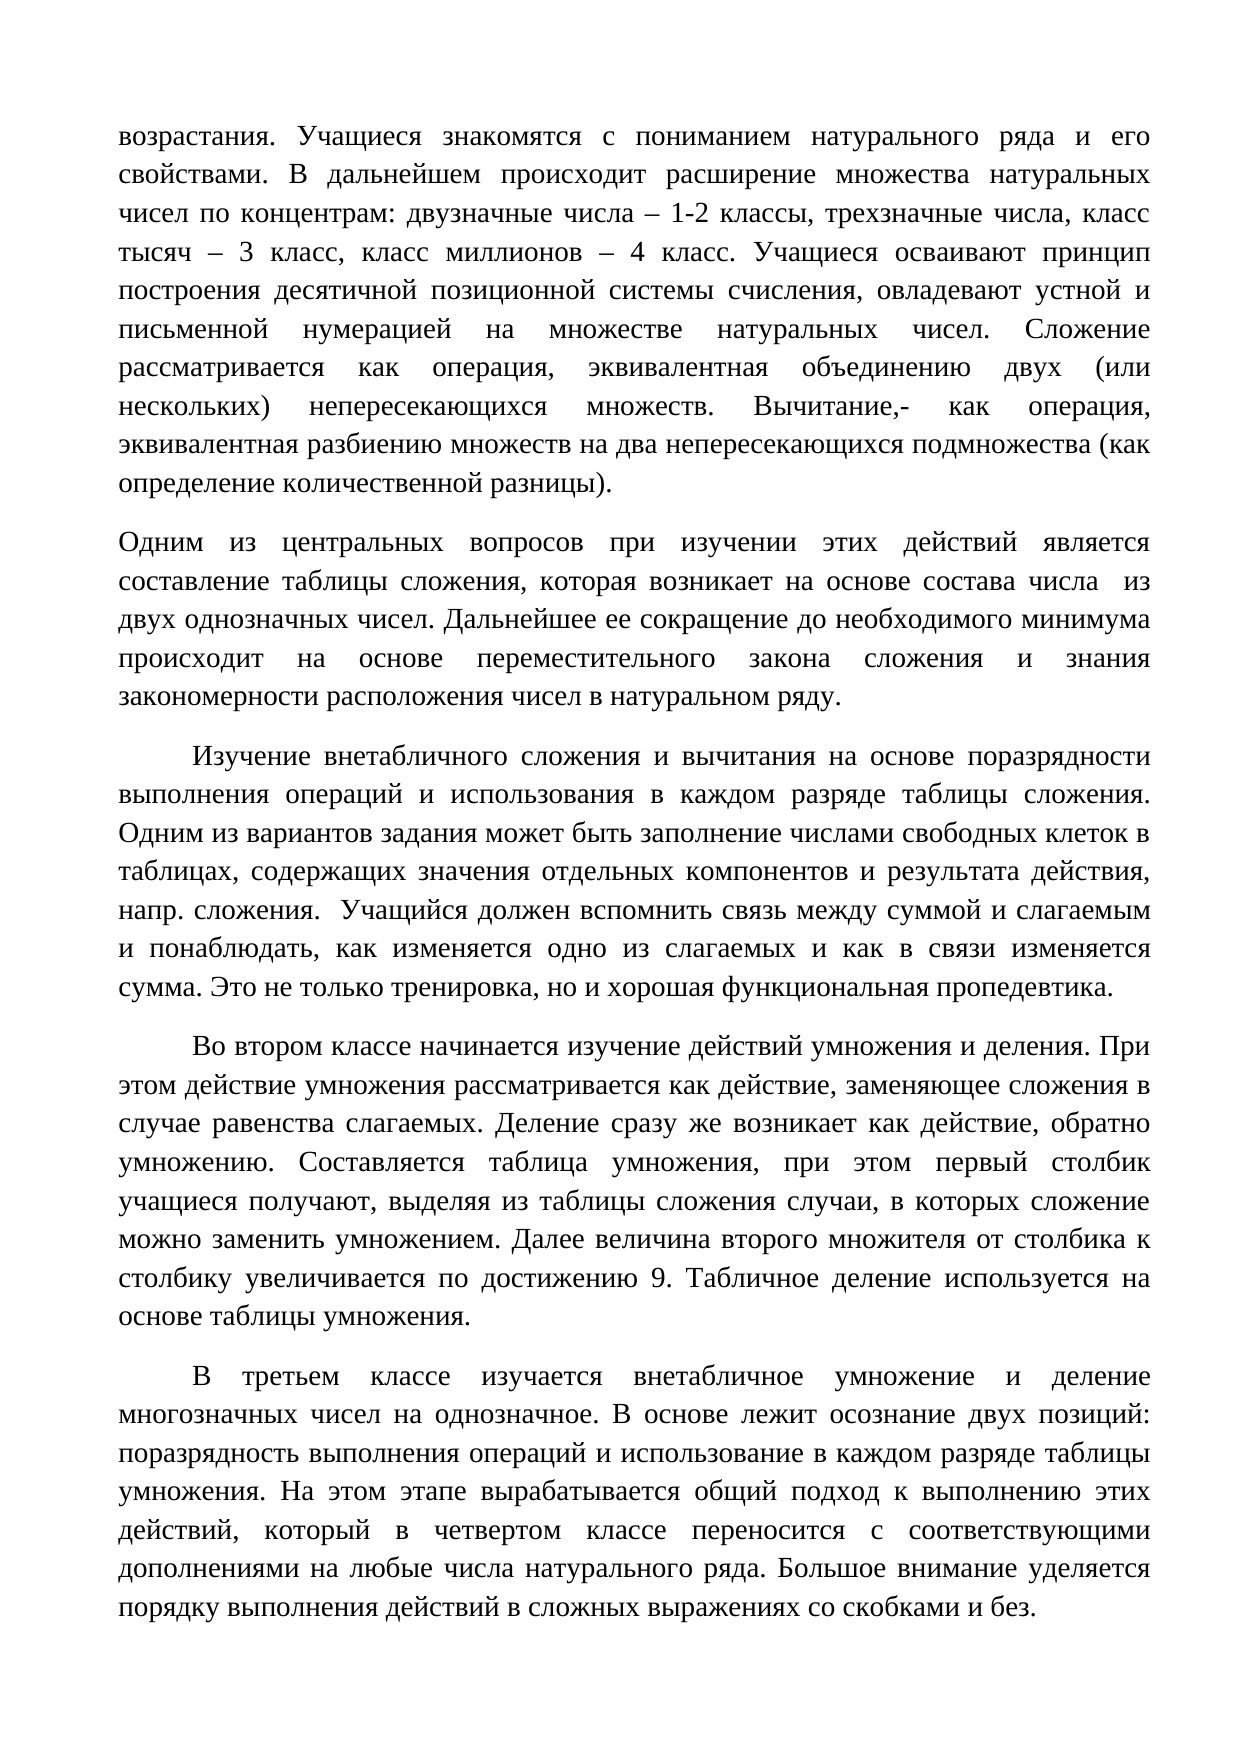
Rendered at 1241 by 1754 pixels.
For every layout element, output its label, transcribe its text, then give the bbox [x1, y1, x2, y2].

text В третьем классе изучается внетабличное умножение и деление многозначных чисел на однозначное. В основе лежит осознание двух позиций: поразрядность выполнения операций и использование в каждом разряде таблицы умножения. На этом этапе вырабатывается общий подход к выполнению этих действий, который в четвертом классе переносится с соответствующими дополнениями на любые числа натурального ряда. Большое внимание уделяется порядку выполнения действий в сложных выражениях со скобками и без. [118, 1358, 1152, 1622]
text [118, 118, 1152, 498]
text Одним из центральных вопросов при изучении этих действий является составление таблицы сложения, которая возникает на основе состава числа из двух однозначных чисел. Дальнейшее ее сокращение до необходимого минимума происходит на основе переместительного закона сложения и знания закономерности расположения чисел в натуральном ряду. [118, 524, 1152, 712]
text Во втором классе начинается изучение действий умножения и деления. При этом действие умножения рассматривается как действие, заменяющее сложения в случае равенства слагаемых. Деление сразу же возникает как действие, обратно умножению. Составляется таблица умножения, при этом первый столбик учащиеся получают, выделяя из таблицы сложения случаи, в которых сложение можно заменить умножением. Далее величина второго множителя от столбика к столбику увеличивается по достижению 9. Табличное деление используется на основе таблицы умножения. [118, 1028, 1152, 1332]
text Изучение внетабличного сложения и вычитания на основе поразрядности выполнения операций и использования в каждом разряде таблицы сложения. Одним из вариантов задания может быть заполнение числами свободных клеток в таблицах, содержащих значения отдельных компонентов и результата действия, напр. сложения. Учащийся должен вспомнить связь между суммой и слагаемым и понаблюдать, как изменяется одно из слагаемых и как в связи изменяется сумма. Это не только тренировка, но и хорошая функциональная пропедевтика. [118, 738, 1152, 1003]
